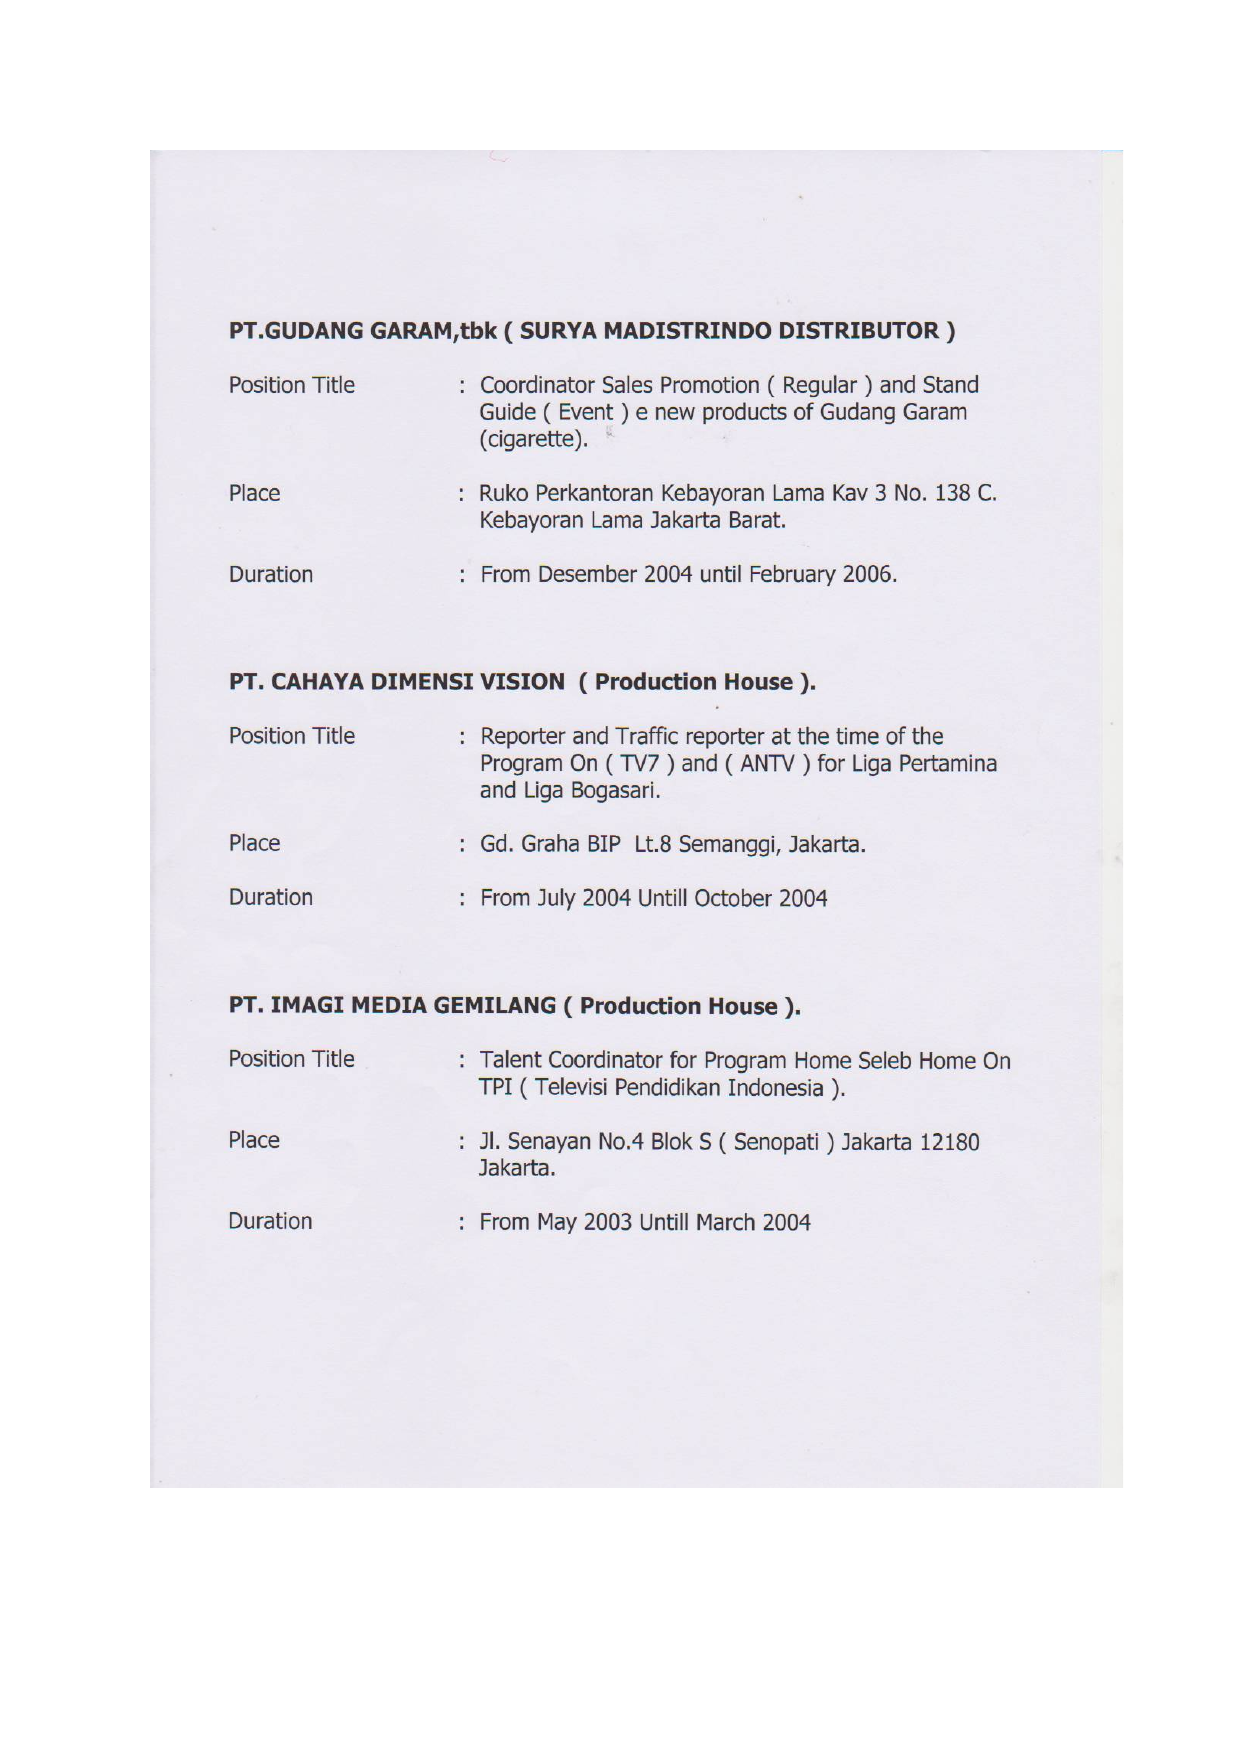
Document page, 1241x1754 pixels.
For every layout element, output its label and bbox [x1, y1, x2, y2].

picture [150, 150, 1124, 1488]
